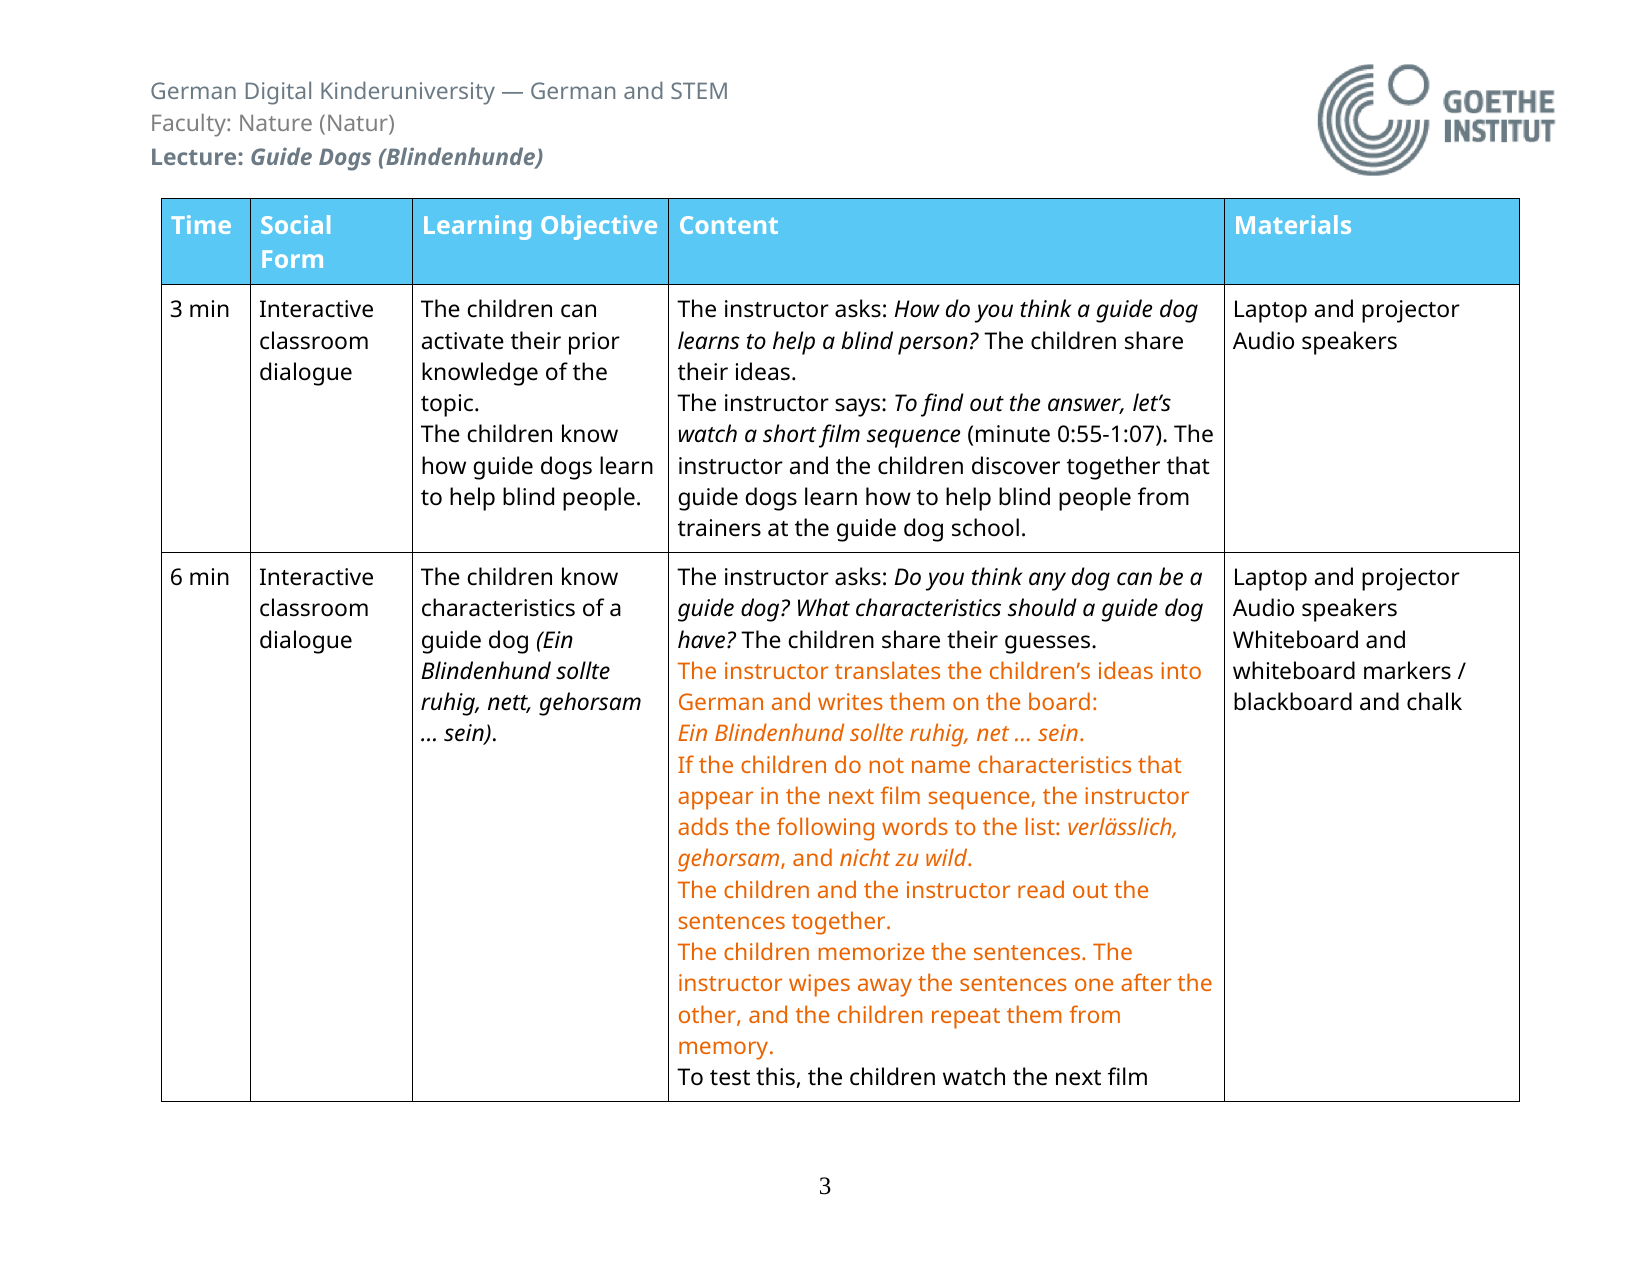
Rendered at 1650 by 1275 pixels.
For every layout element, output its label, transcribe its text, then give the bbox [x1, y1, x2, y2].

table_cell 3 min [162, 285, 250, 552]
table_header Learning Objective [413, 199, 668, 284]
table_cell The instructor asks: How do you think a guide dog learns to help a blind person? The children share their ideas. The instructor says: To find out the answer, let’s watch a short film sequence (minute 0:55-1:07). The instructor and the children discover together that guide dogs learn how to help blind people from trainers at the guide dog school. [669, 285, 1224, 552]
table_cell 6 min [162, 553, 250, 1101]
table_cell Interactive classroom dialogue [251, 285, 412, 552]
table_cell Laptop and projector Audio speakers [1225, 285, 1519, 552]
table_cell The children can activate their prior knowledge of the topic. The children know how guide dogs learn to help blind people. [413, 285, 668, 552]
table_header Social Form [251, 199, 412, 284]
table_cell Laptop and projector Audio speakers Whiteboard and whiteboard markers / blackboard and chalk [1225, 553, 1519, 1101]
table_header Materials [1225, 199, 1519, 284]
table_cell The children know characteristics of a guide dog (Ein Blindenhund sollte ruhig, nett, gehorsam … sein). [413, 553, 668, 1101]
table_cell Interactive classroom dialogue [251, 553, 412, 1101]
picture [1298, 59, 1582, 191]
table_header Time [162, 199, 250, 284]
table_header Content [669, 199, 1224, 284]
